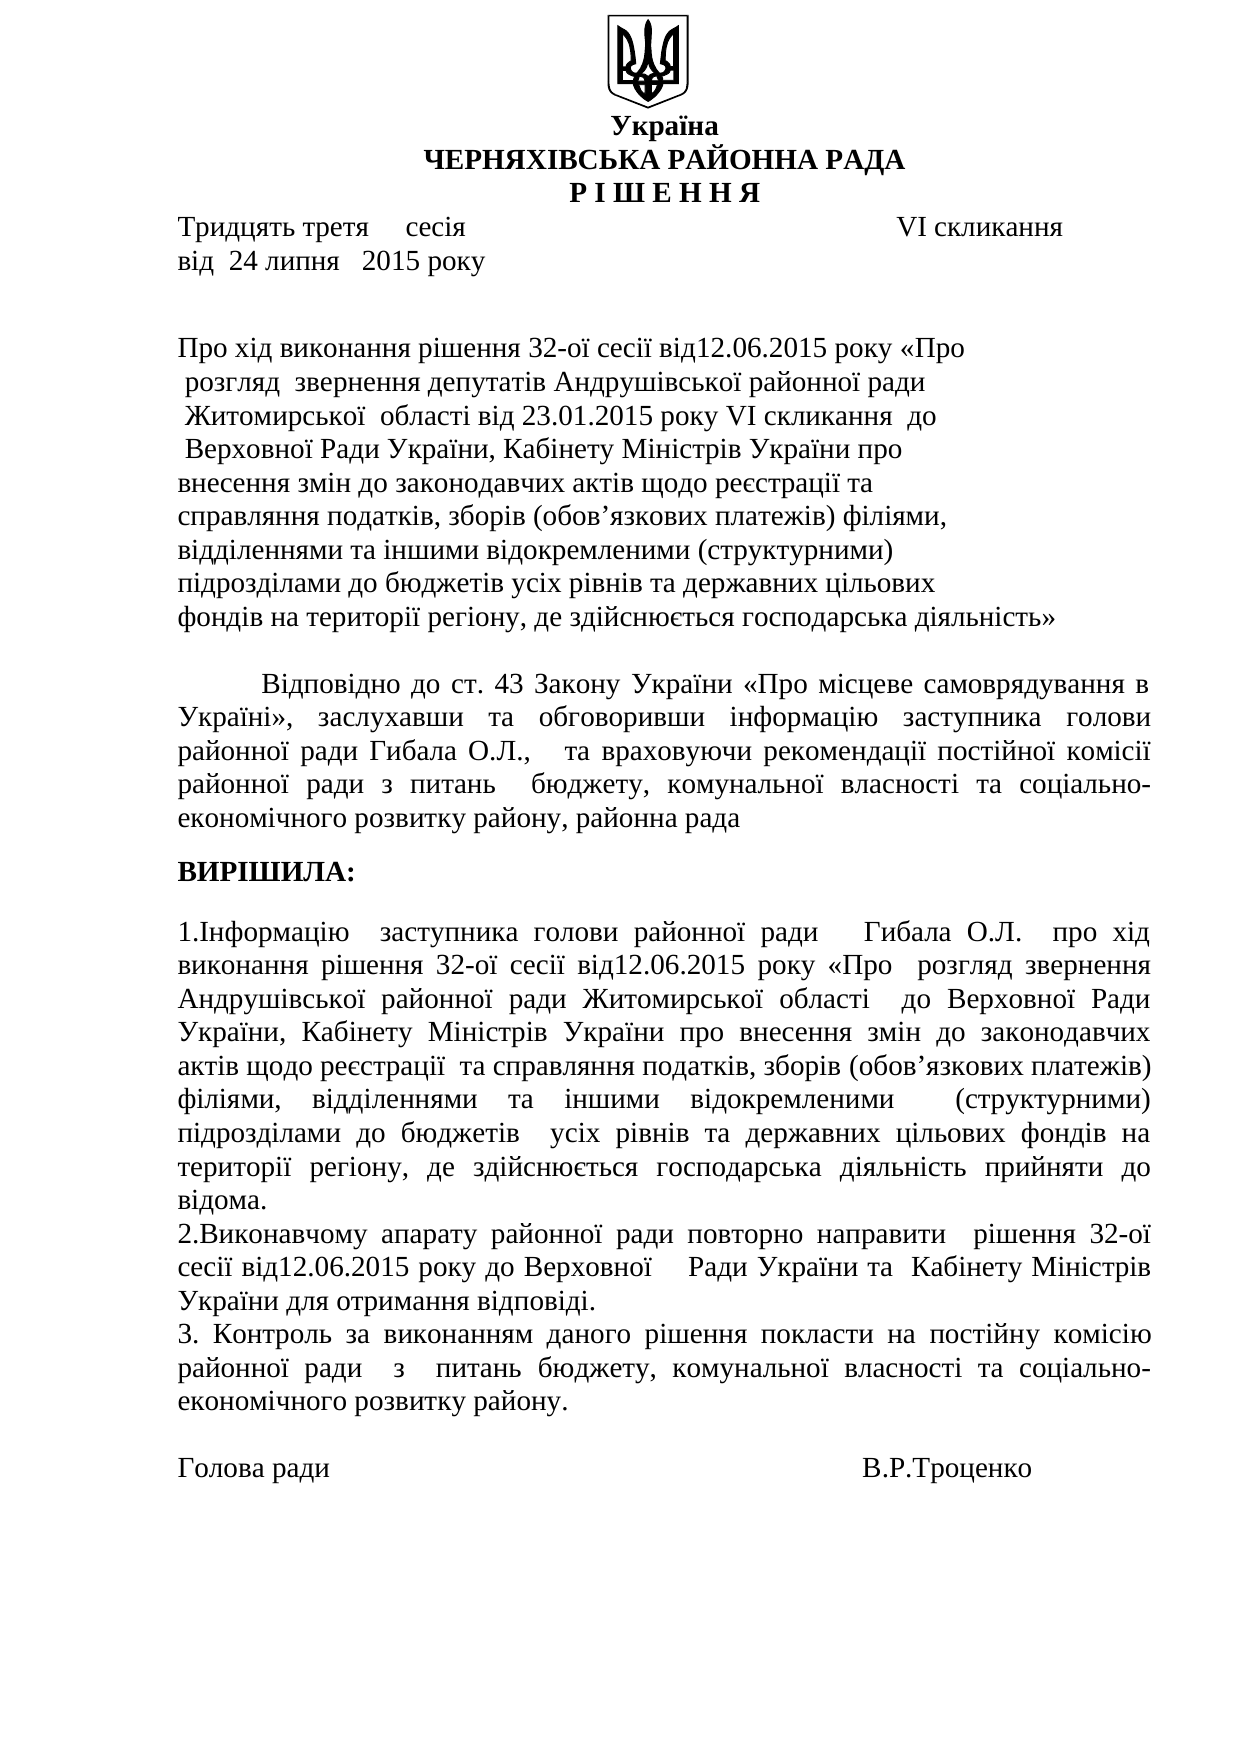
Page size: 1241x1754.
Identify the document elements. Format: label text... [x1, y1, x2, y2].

text Р І Ш Е Н Н Я [177, 176, 1152, 209]
list внесення змін до законодавчих актів щодо реєстрації та [177, 465, 1150, 498]
text ВИРІШИЛА: [177, 854, 1152, 888]
list підрозділами до бюджетів усіх рівнів та державних цільових [177, 565, 1150, 599]
text 3. Контроль за виконанням даного рішення покласти на постійну комісію районної ради з питань бюджету, комунальної власності та соціально-економічного розвитку району. [177, 1316, 1152, 1417]
text Голова ради В.Р.Троценко [177, 1451, 1152, 1484]
text Відповідно до ст. 43 Закону України «Про місцеве самоврядування в Україні», заслухавши та обговоривши інформацію заступника голови районної ради Гибала О.Л., та враховуючи рекомендації постійної комісії районної ради з питань бюджету, комунальної власності та соціально-економічного розвитку району, районна рада [177, 666, 1152, 834]
list Житомирської області від 23.01.2015 року VІ скликання до [177, 398, 1150, 431]
text Тридцять третя сесія VI скликання від 24 липня 2015 року [177, 209, 1152, 276]
text 1.Інформацію заступника голови районної ради Гибала О.Л. про хід виконання рішення 32-ої сесії від12.06.2015 року «Про розгляд звернення Андрушівської районної ради Житомирської області до Верховної Ради України, Кабінету Міністрів України про внесення змін до законодавчих актів щодо реєстрації та справляння податків, зборів (обов’язкових платежів) філіями, відділеннями та іншими відокремленими (структурними) підрозділами до бюджетів усіх рівнів та державних цільових фондів на території регіону, де здійснюється господарська діяльність прийняти до відома. [177, 914, 1152, 1216]
list розгляд звернення депутатів Андрушівської районної ради [177, 364, 1150, 398]
list справляння податків, зборів (обов’язкових платежів) філіями, [177, 498, 1150, 532]
list Про хід виконання рішення 32-ої сесії від12.06.2015 року «Про [177, 331, 1150, 364]
list відділеннями та іншими відокремленими (структурними) [177, 532, 1150, 565]
list фондів на території регіону, де здійснюється господарська діяльність» [177, 599, 1150, 632]
text Україна [177, 108, 1152, 142]
list Верховної Ради України, Кабінету Міністрів України про [177, 431, 1150, 465]
text ЧЕРНЯХІВСЬКА РАЙОННА РАДА [177, 142, 1152, 176]
text 2.Виконавчому апарату районної ради повторно направити рішення 32-ої сесії від12.06.2015 року до Верховної Ради України та Кабінету Міністрів України для отримання відповіді. [177, 1216, 1152, 1316]
